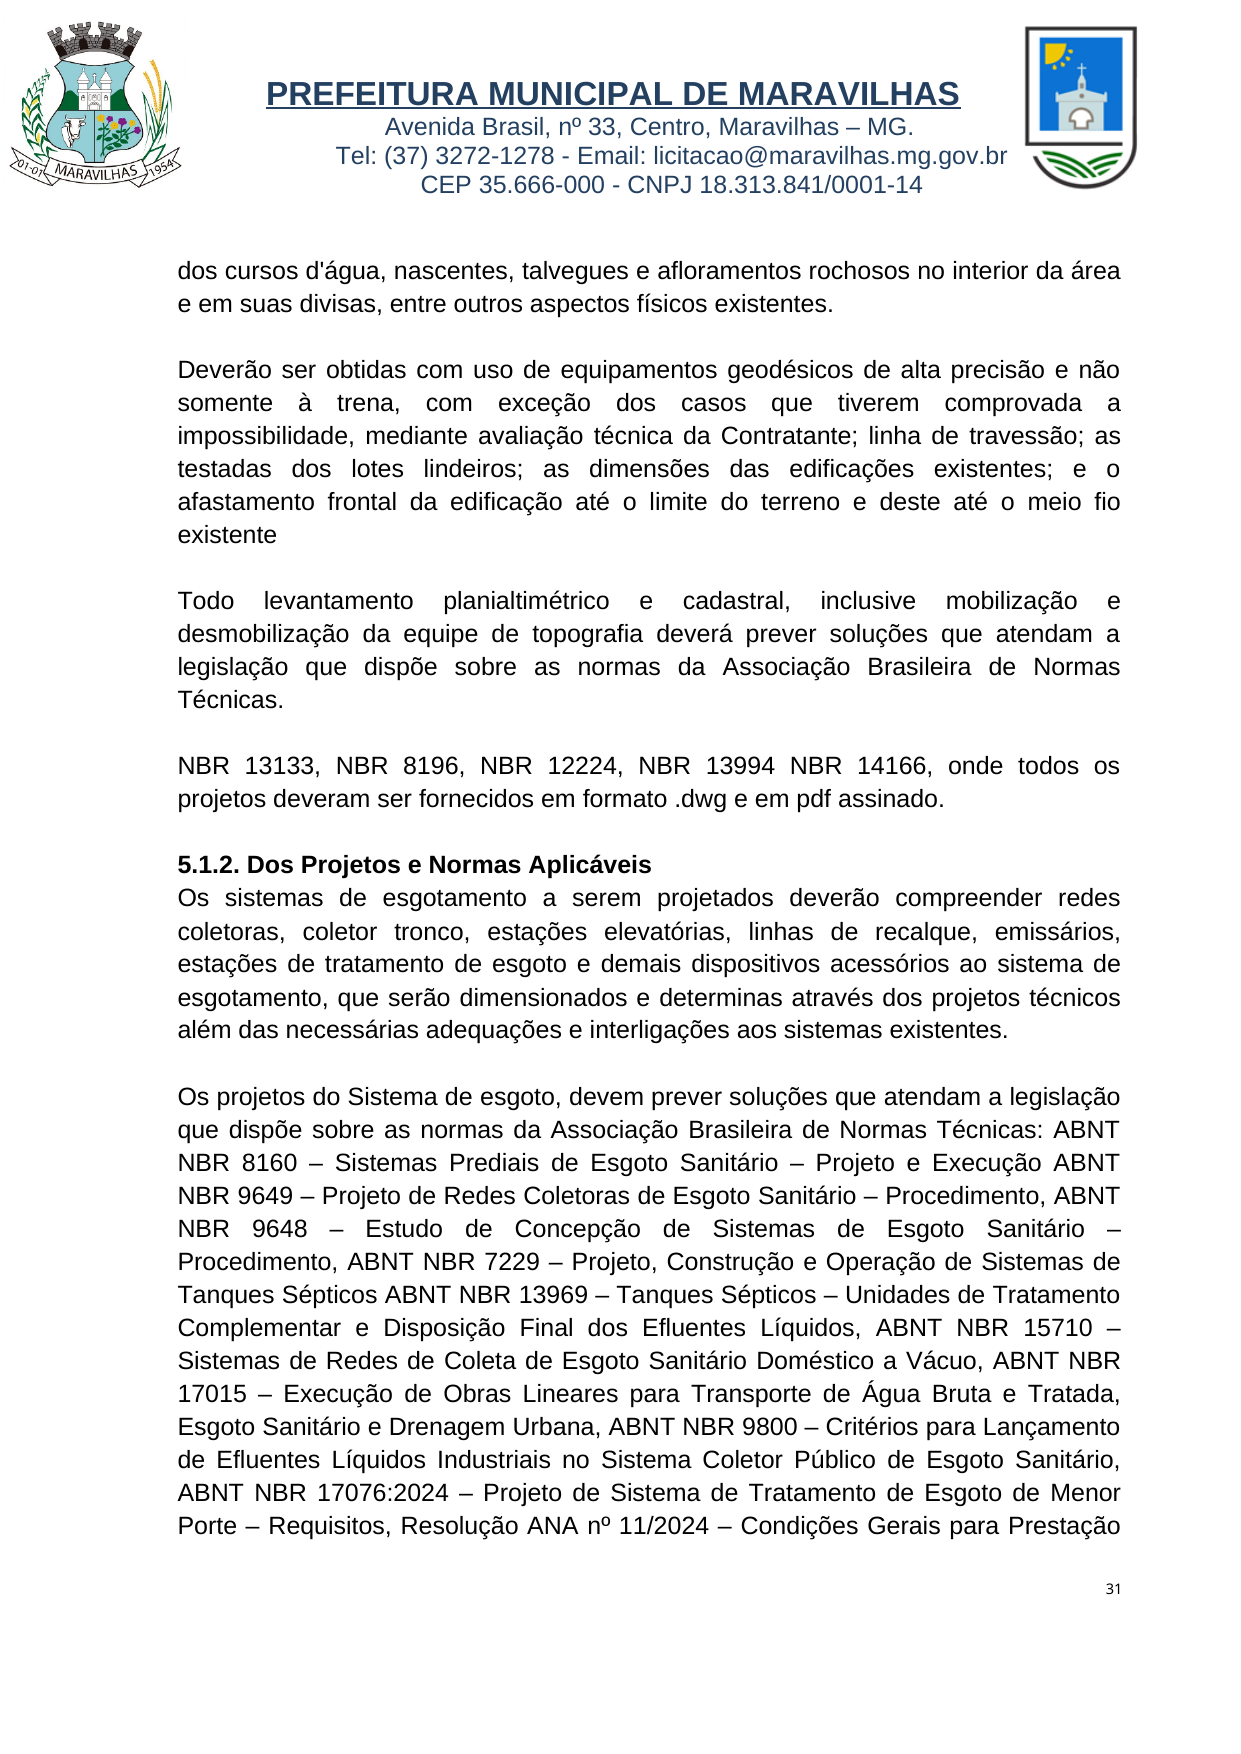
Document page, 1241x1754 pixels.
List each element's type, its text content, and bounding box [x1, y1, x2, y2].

picture [3, 16, 186, 190]
text NBR 13133, NBR 8196, NBR 12224, NBR 13994 NBR 14166, onde todos os projetos deveram ser fornecidos em formato .dwg e em pdf assinado. [177, 751, 1122, 813]
text Os sistemas de esgotamento a serem projetados deverão compreender redes coletoras, coletor tronco, estações elevatórias, linhas de recalque, emissários, estações de tratamento de esgoto e demais dispositivos acessórios ao sistema de esgotamento, que serão dimensionados e determinas através dos projetos técnicos além das necessárias adequações e interligações aos sistemas existentes. [177, 883, 1122, 1044]
text Todo levantamento planialtimétrico e cadastral, inclusive mobilização e desmobilização da equipe de topografia deverá prever soluções que atendam a legislação que dispõe sobre as normas da Associação Brasileira de Normas Técnicas. [177, 586, 1122, 714]
picture [1012, 17, 1151, 199]
text Deverão ser obtidas com uso de equipamentos geodésicos de alta precisão e não somente à trena, com exceção dos casos que tiverem comprovada a impossibilidade, mediante avaliação técnica da Contratante; linha de travessão; as testadas dos lotes lindeiros; as dimensões das edificações existentes; e o afastamento frontal da edificação até o limite do terreno e deste até o meio fio existente [177, 355, 1122, 549]
text 5.1.2. Dos Projetos e Normas Aplicáveis [177, 850, 1122, 879]
